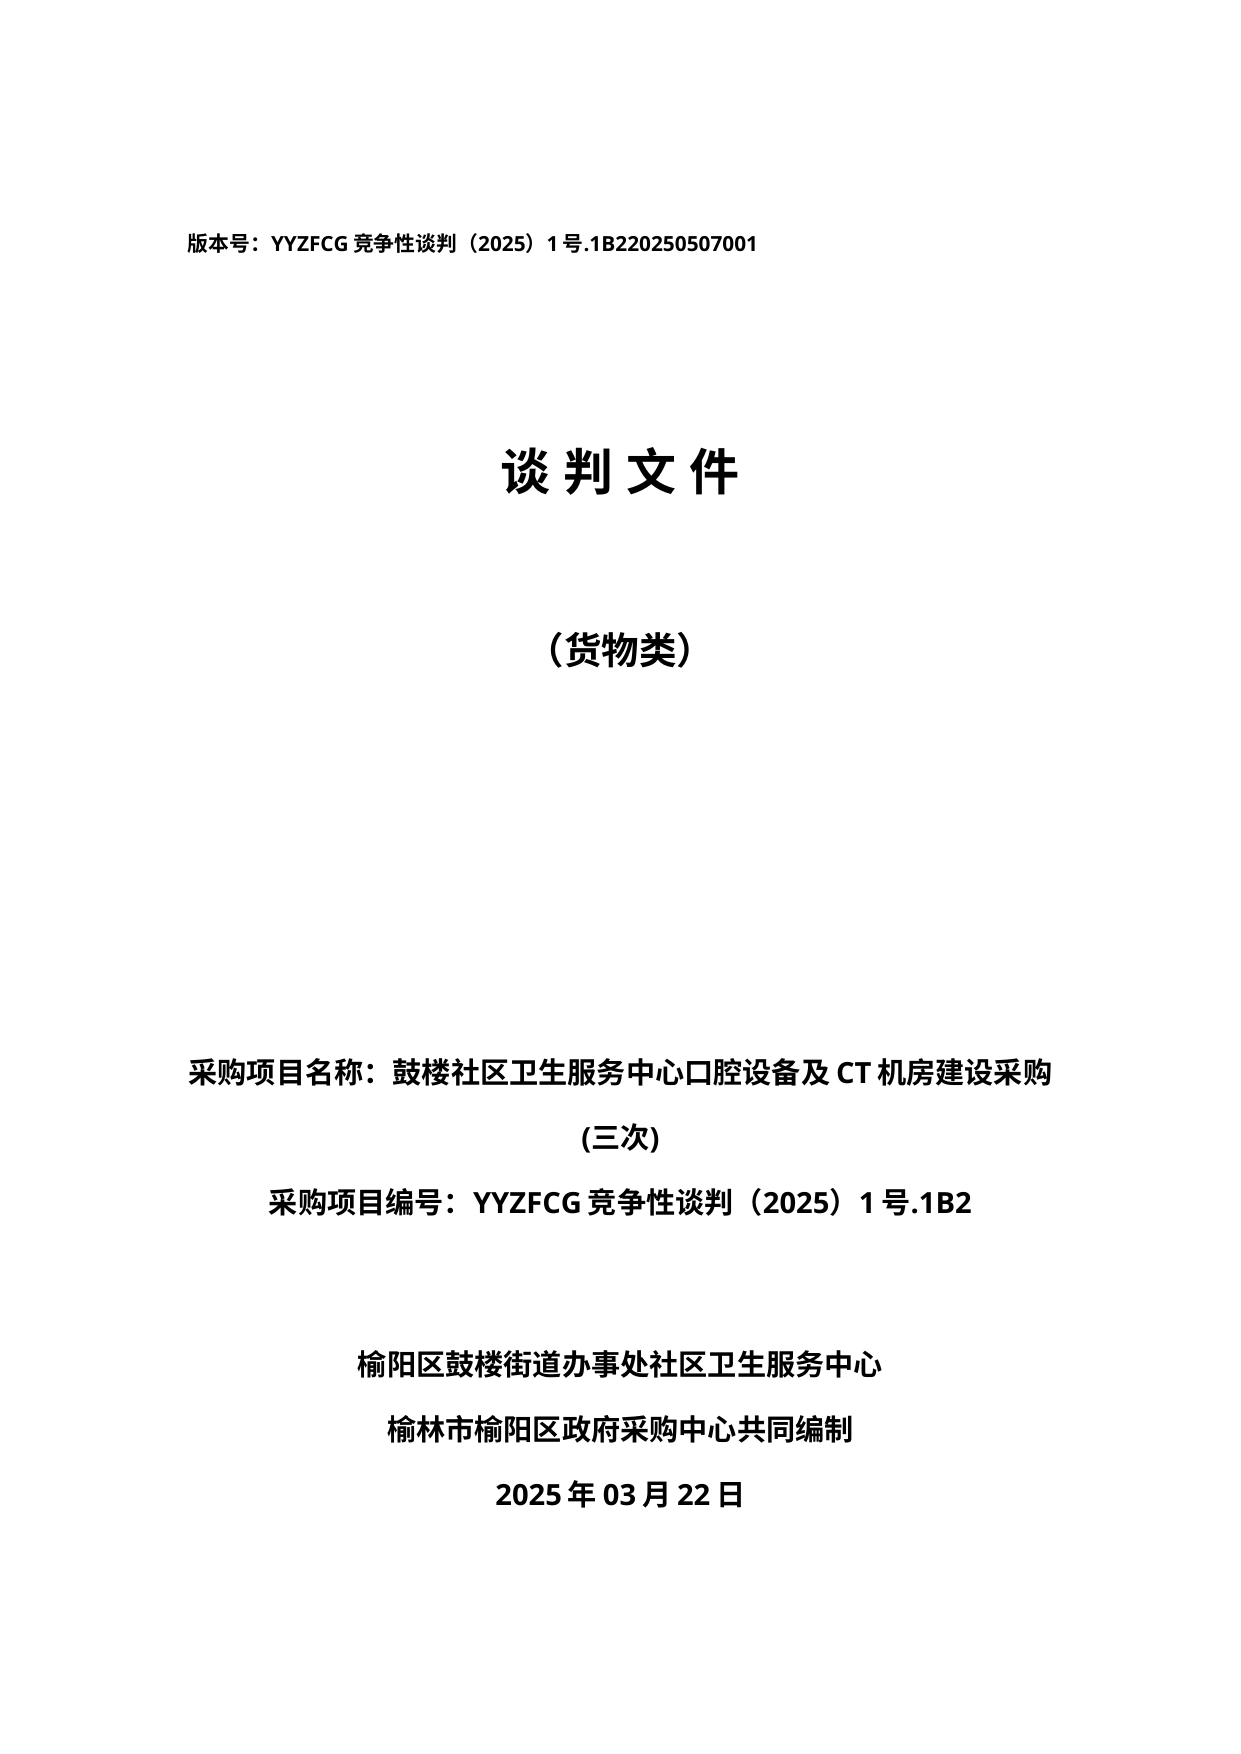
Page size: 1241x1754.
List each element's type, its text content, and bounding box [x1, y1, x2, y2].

text 谈 判 文 件 [187, 422, 1053, 617]
text 版本号：YYZFCG竞争性谈判（2025）1号.1B220250507001 [187, 227, 1053, 422]
text 采购项目名称：鼓楼社区卫生服务中心口腔设备及CT机房建设采购(三次) [187, 1039, 1053, 1169]
text 榆阳区鼓楼街道办事处社区卫生服务中心 [187, 1332, 1053, 1397]
text 榆林市榆阳区政府采购中心共同编制 [187, 1397, 1053, 1462]
text 2025年03月22日 [187, 1462, 1053, 1527]
text （货物类） [187, 617, 1053, 1039]
text 采购项目编号：YYZFCG竞争性谈判（2025）1号.1B2 [187, 1169, 1053, 1332]
